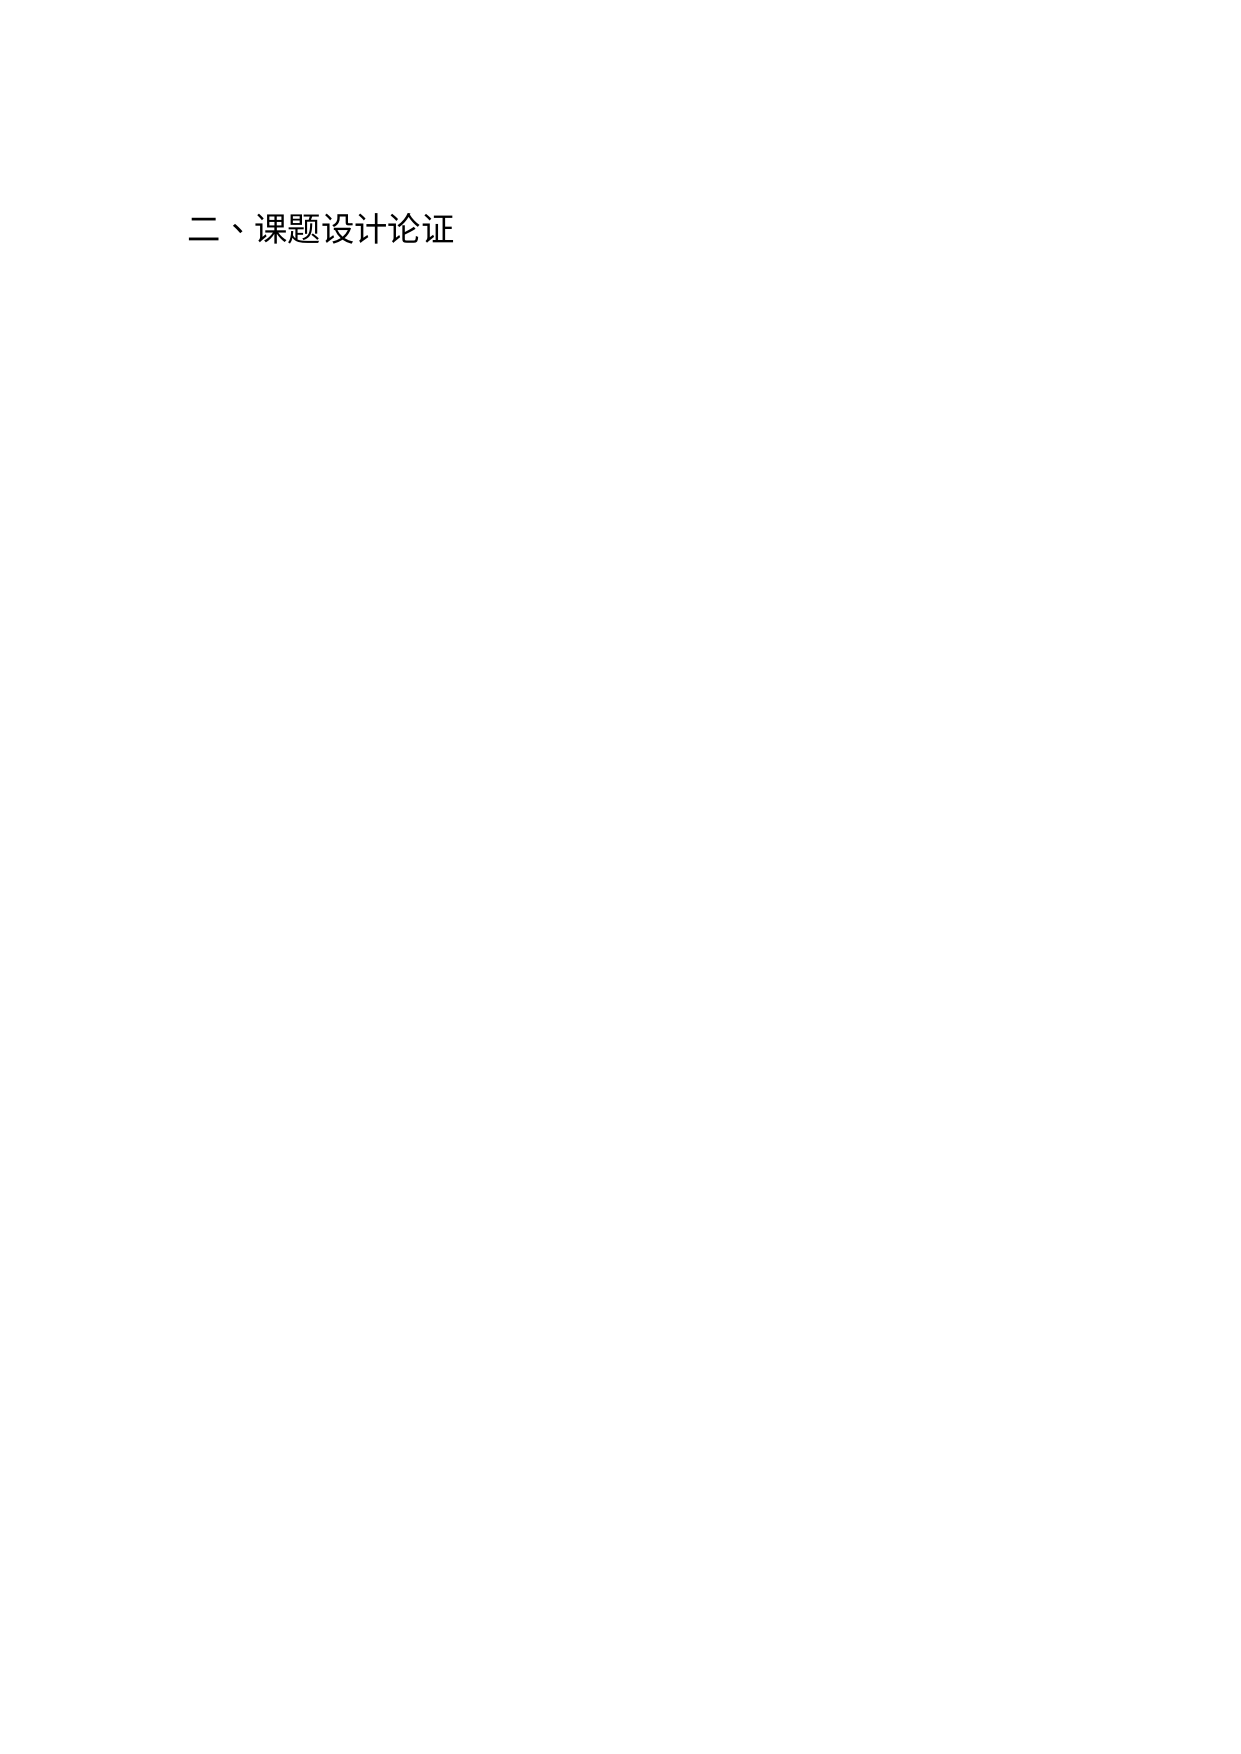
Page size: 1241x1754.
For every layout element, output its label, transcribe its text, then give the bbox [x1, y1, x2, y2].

text 二、课题设计论证 [187, 194, 1053, 259]
